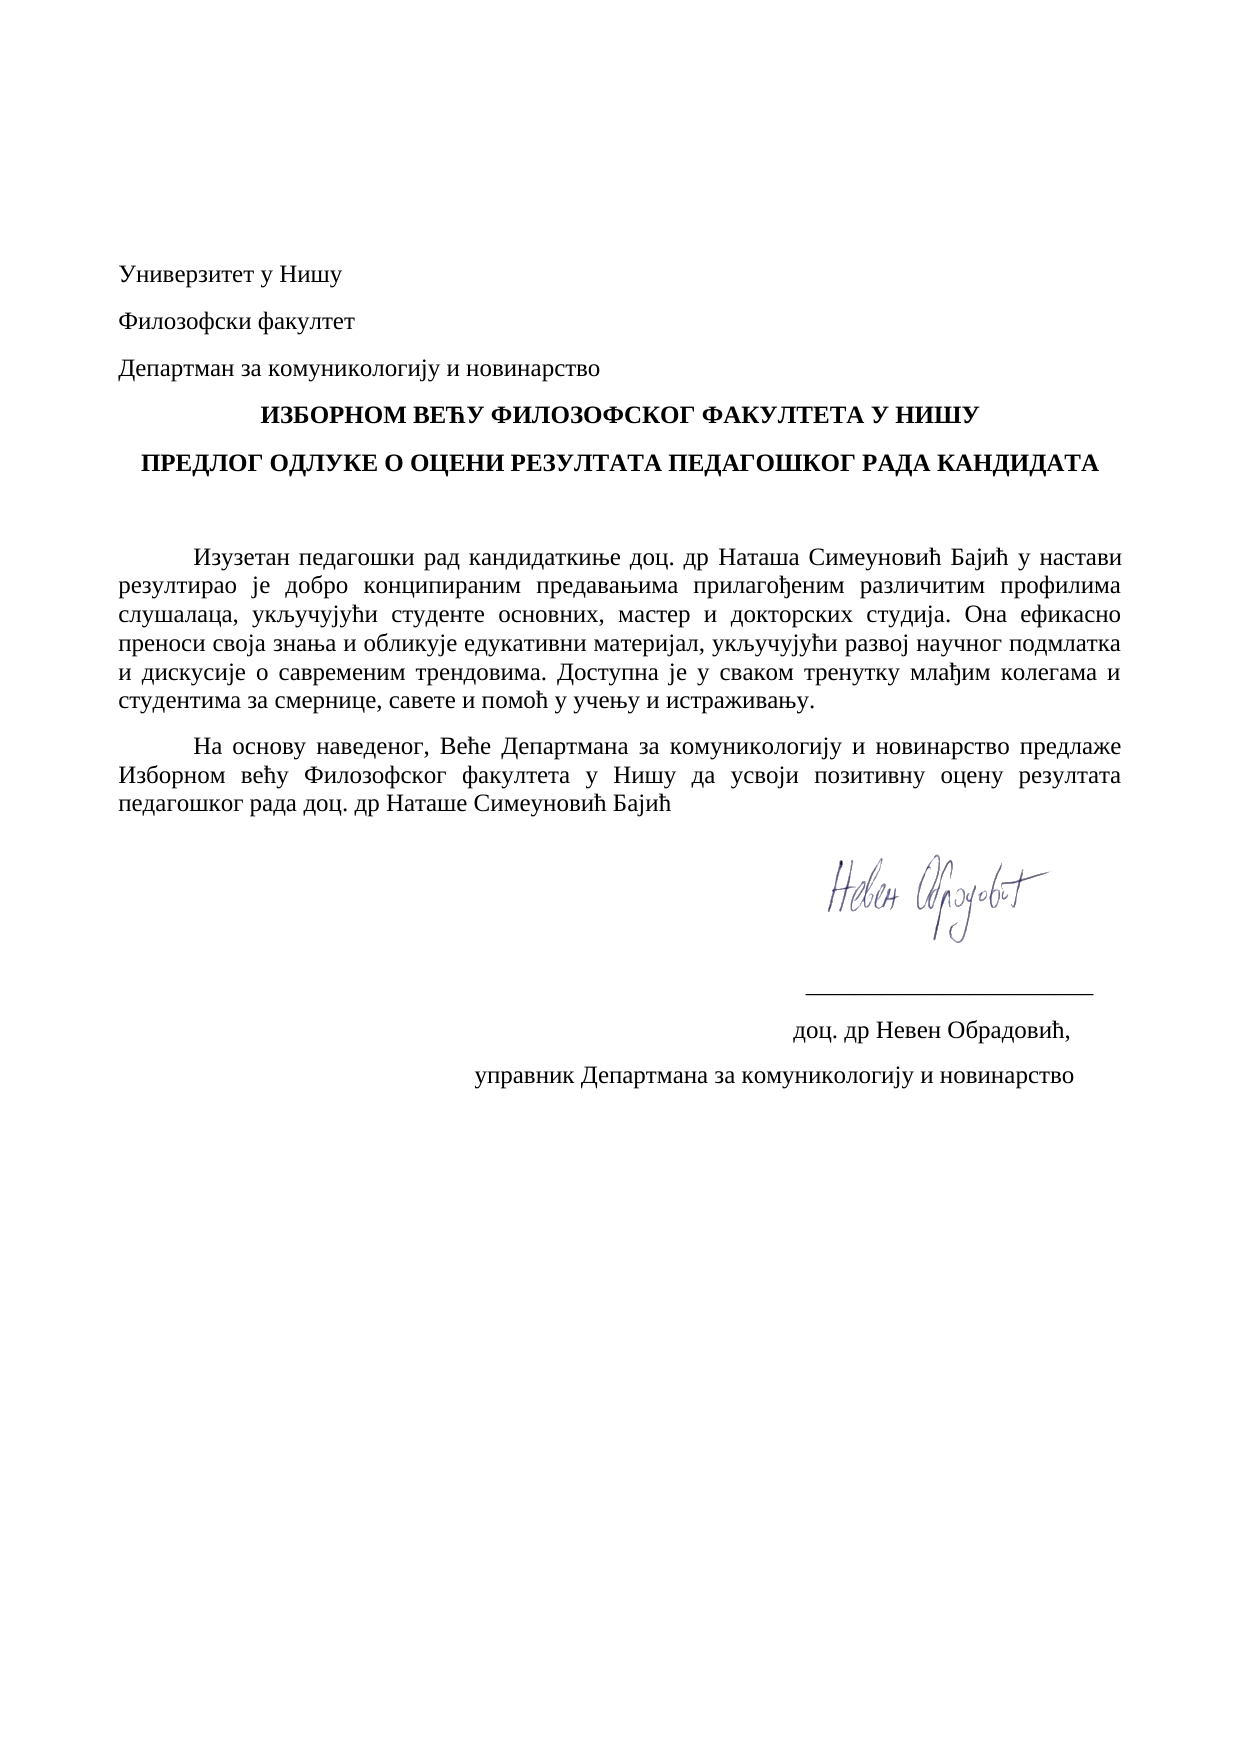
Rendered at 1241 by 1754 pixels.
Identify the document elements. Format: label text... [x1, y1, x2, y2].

text ПРЕДЛОГ ОДЛУКЕ О ОЦЕНИ РЕЗУЛТАТА ПЕДАГОШКОГ РАДА КАНДИДАТА [118, 448, 1122, 476]
text На основу наведеног, Веће Департмана за комуникологију и новинарство предлаже Изборном већу Филозофског факултета у Нишу да усвоји позитивну оцену резултата педагошког рада доц. др Наташе Симеуновић Бајић [118, 731, 1122, 817]
picture [820, 853, 1062, 944]
text ИЗБОРНОМ ВЕЋУ ФИЛОЗОФСКОГ ФАКУЛТЕТА У НИШУ [118, 401, 1122, 429]
text Изузетан педагошки рад кандидаткиње доц. др Наташа Симеуновић Бајић у настави резултирао је добро конципираним предавањима прилагођеним различитим профилима слушалаца, укључујући студенте основних, мастер и докторских студија. Она ефикасно преноси своја знања и обликује едукативни материјал, укључујући развој научног подмлатка и дискусије о савременим трендовима. Доступна је у сваком тренутку млађим колегама и студентима за смернице, савете и помоћ у учењу и истраживању. [118, 542, 1122, 714]
text Универзитет у Нишу [118, 259, 1122, 288]
text Департман за комуникологију и новинарство [118, 353, 1122, 382]
text Филозофски факултет [118, 306, 1122, 335]
text управник Департмана за комуникологију и новинарство [118, 1060, 1122, 1089]
text _______________________ [118, 969, 1122, 998]
text доц. др Невен Обрадовић, [118, 1015, 1122, 1044]
